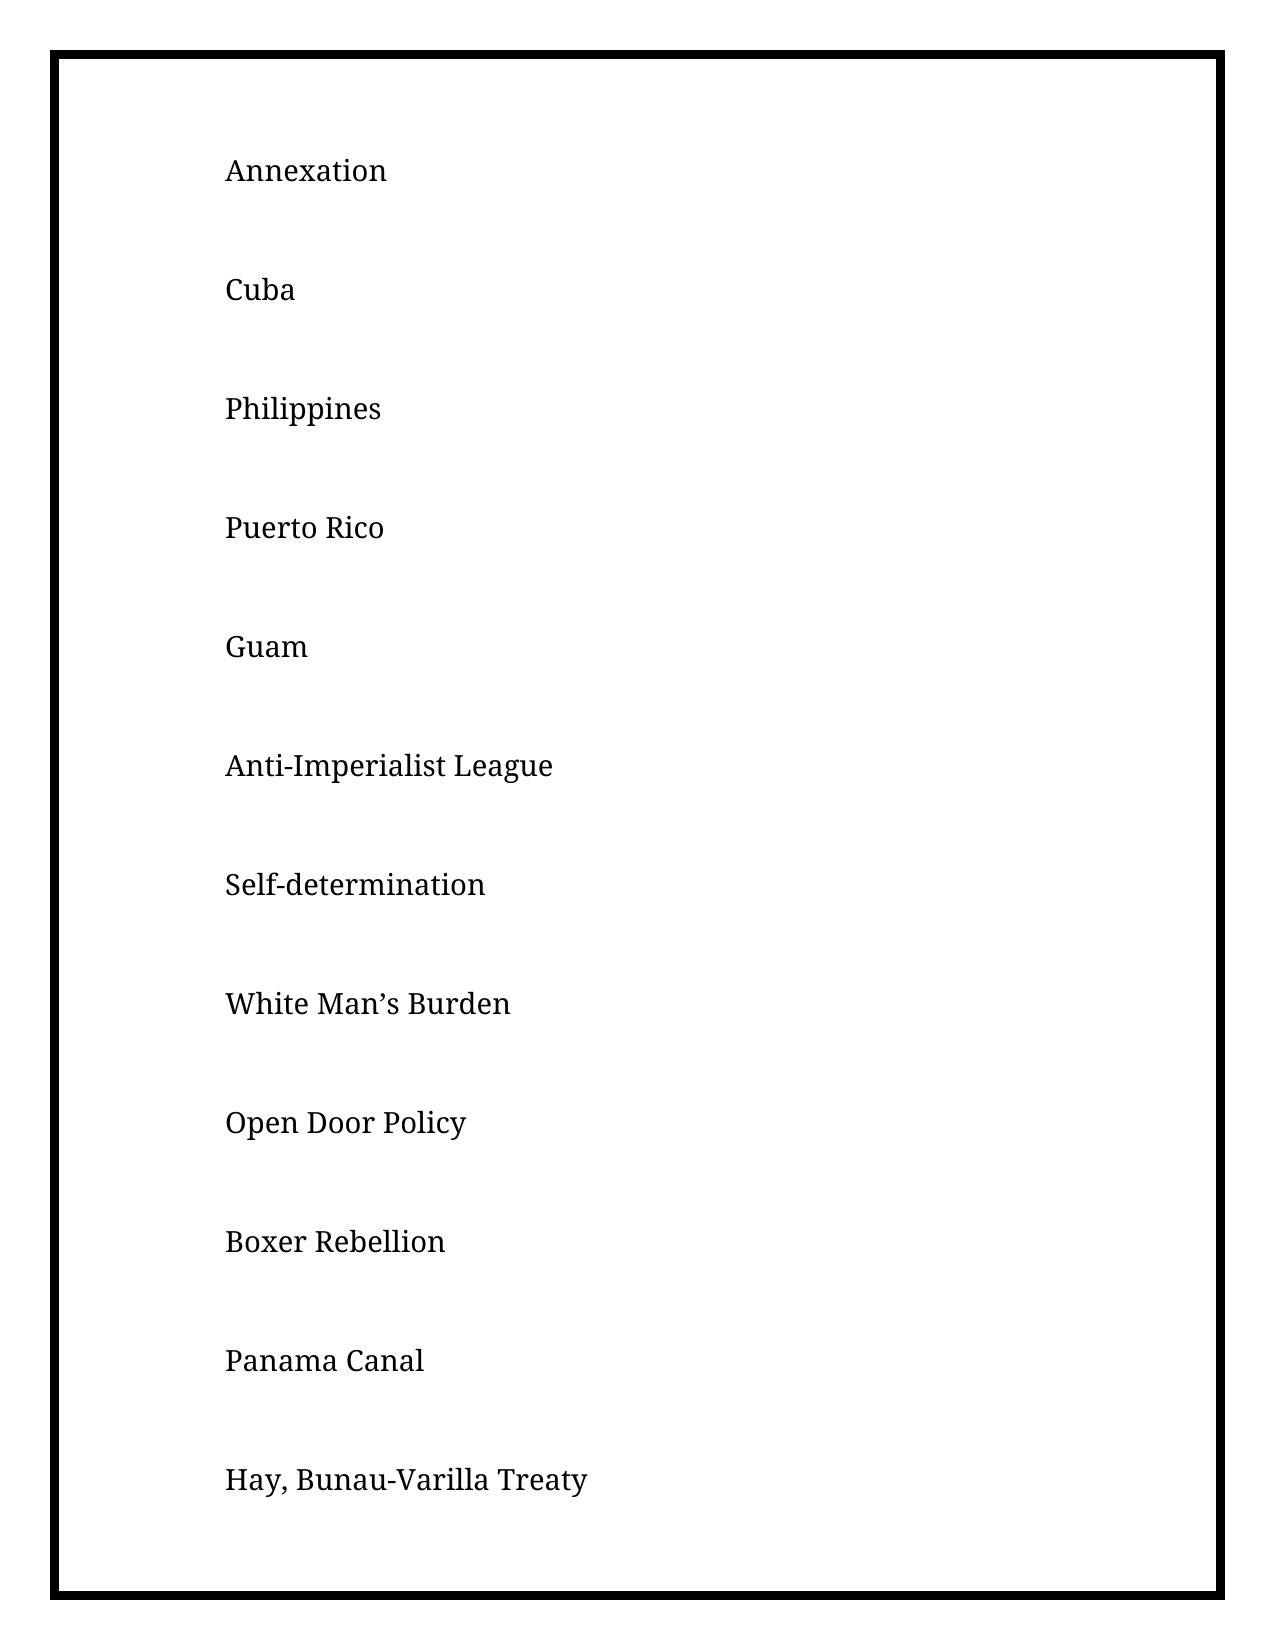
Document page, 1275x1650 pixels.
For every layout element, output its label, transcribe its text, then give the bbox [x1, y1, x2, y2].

list Philippines [225, 388, 1125, 428]
list White Man’s Burden [225, 983, 1125, 1023]
list Puerto Rico [225, 507, 1125, 547]
list Cuba [225, 269, 1125, 309]
list Anti-Imperialist League [225, 745, 1125, 785]
list Guam [225, 626, 1125, 666]
list Panama Canal [225, 1341, 1125, 1380]
list Open Door Policy [225, 1102, 1125, 1142]
list Annexation [225, 150, 1125, 190]
list Boxer Rebellion [225, 1222, 1125, 1261]
list Hay, Bunau-Varilla Treaty [225, 1460, 1125, 1499]
list Self-determination [225, 864, 1125, 904]
